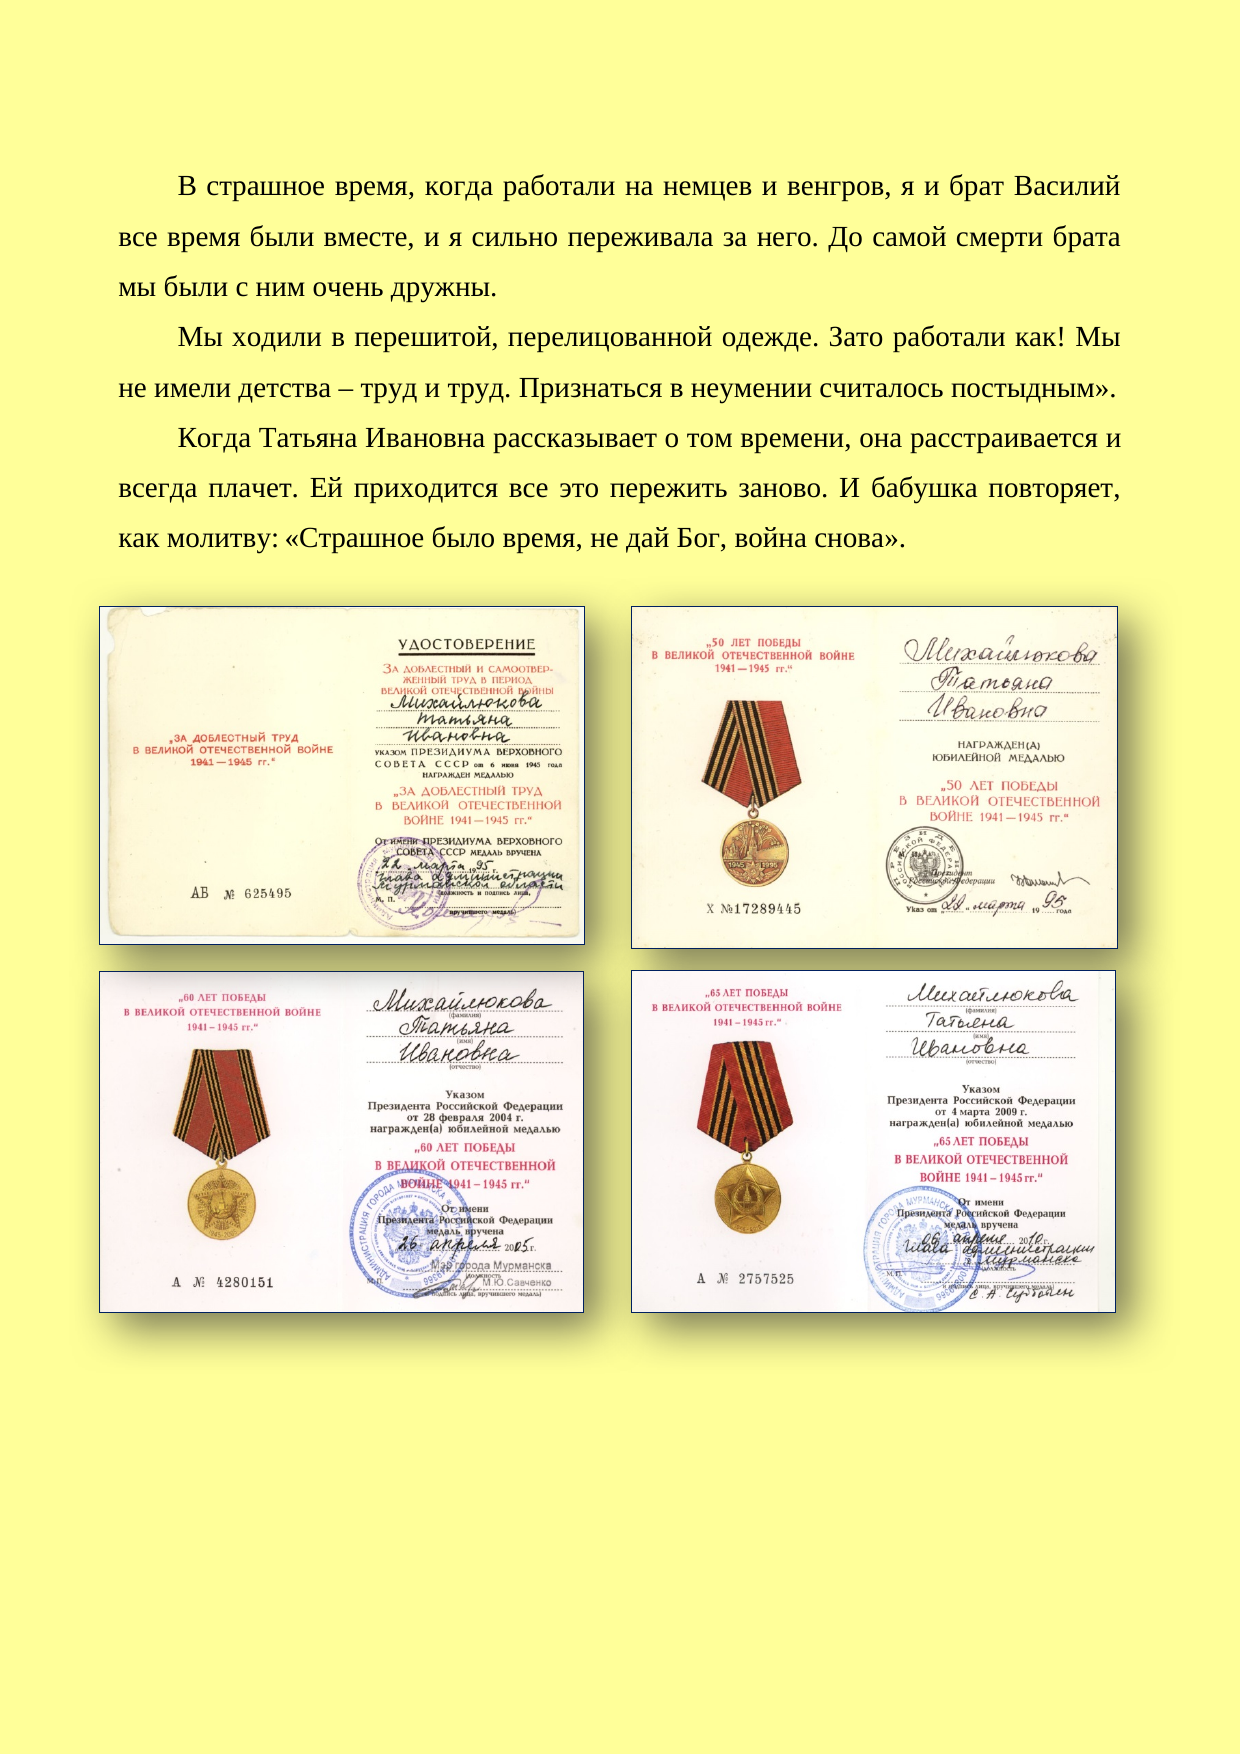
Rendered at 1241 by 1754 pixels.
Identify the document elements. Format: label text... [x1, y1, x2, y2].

picture [632, 607, 1117, 948]
picture [100, 972, 583, 1312]
picture [632, 971, 1115, 1312]
text В страшное время, когда работали на немцев и венгров, я и брат Василий все время были вместе, и я сильно переживала за него. До самой смерти брата мы были с ним очень дружны. [118, 168, 1122, 303]
text Когда Татьяна Ивановна рассказывает о том времени, она расстраивается и всегда плачет. Ей приходится все это пережить заново. И бабушка повторяет, как молитву: «Страшное было время, не дай Бог, война снова». [118, 420, 1122, 554]
picture [100, 607, 584, 944]
text Мы ходили в перешитой, перелицованной одежде. Зато работали как! Мы не имели детства – труд и труд. Признаться в неумении считалось постыдным». [118, 319, 1122, 403]
